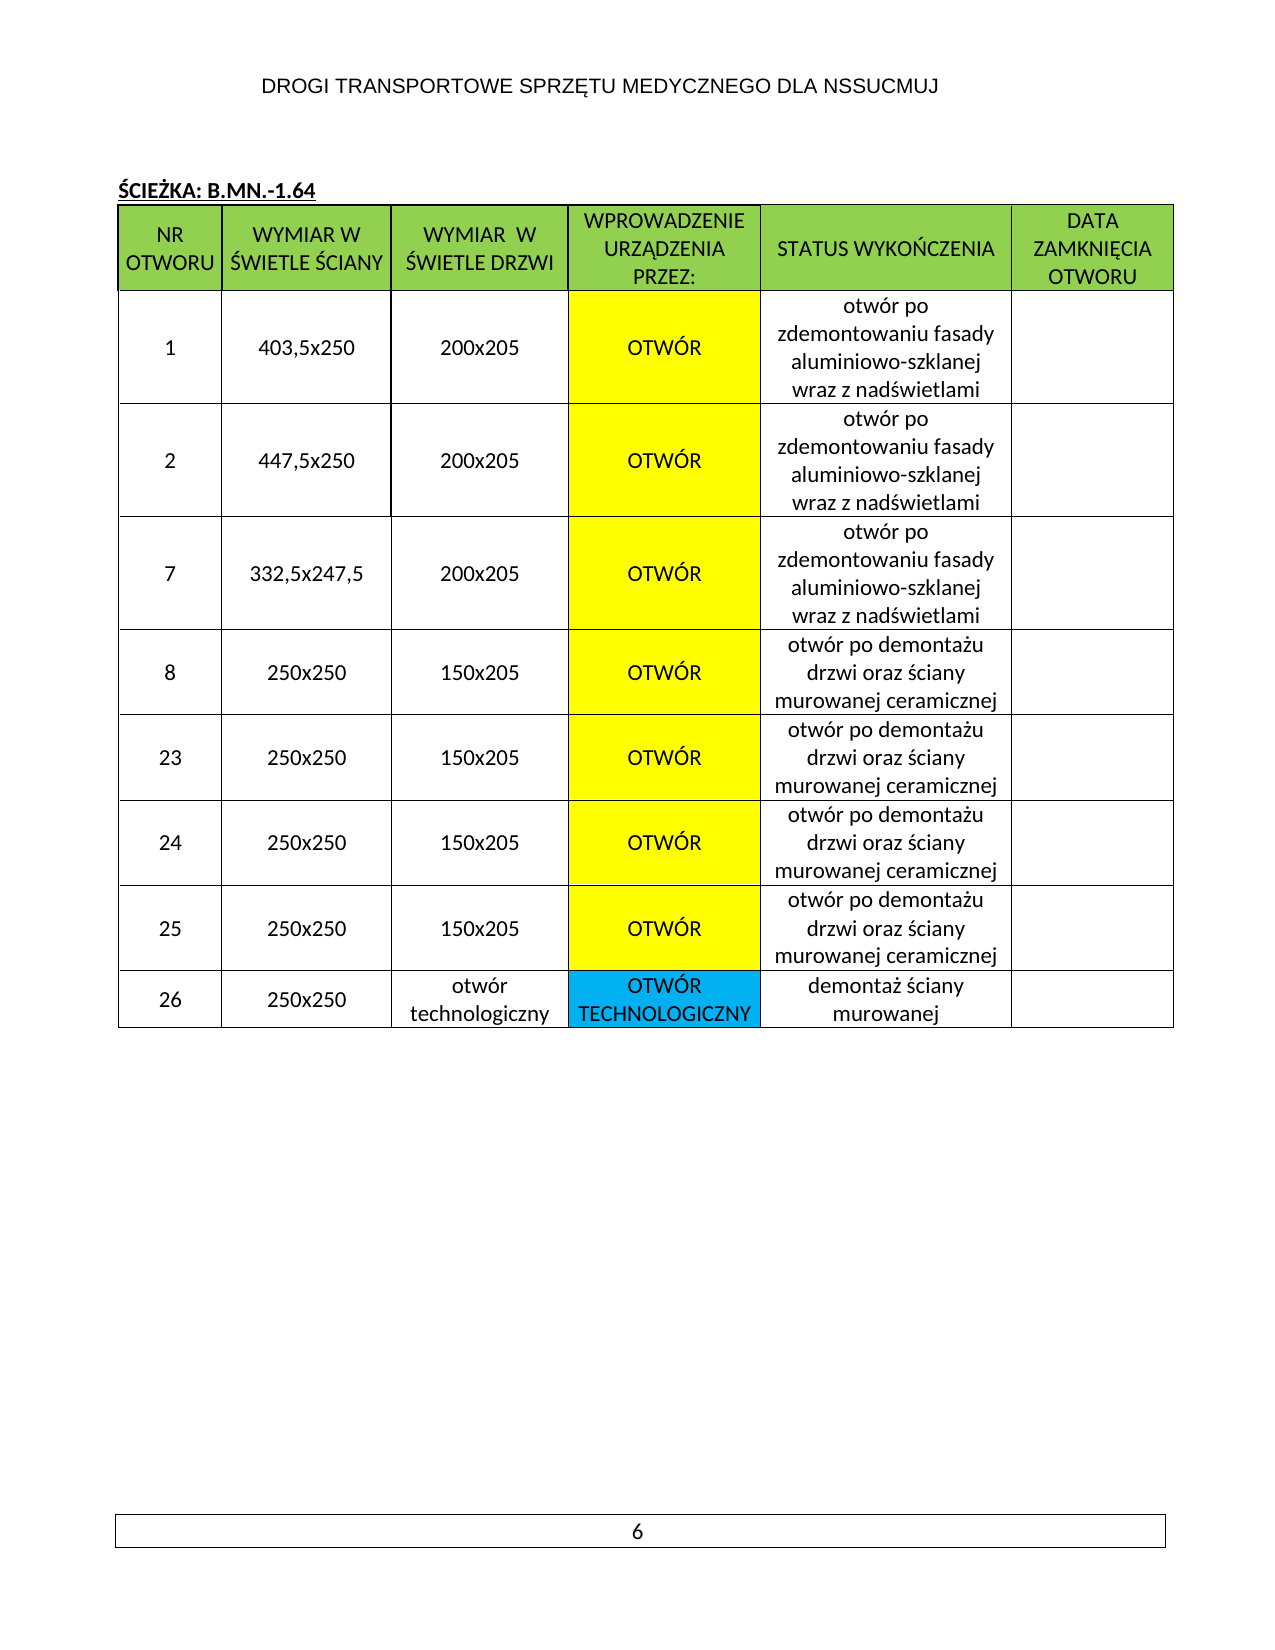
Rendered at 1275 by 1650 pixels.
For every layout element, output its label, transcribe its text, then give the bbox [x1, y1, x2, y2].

table_cell otwór po zdemontowaniu fasady aluminiowo-szklanej wraz z nadświetlami [761, 291, 1011, 403]
text ŚCIEŻKA: B.MN.-1.64 [118, 176, 1157, 204]
table_cell demontaż ściany murowanej [761, 971, 1011, 1027]
table_header WPROWADZENIE URZĄDZENIA PRZEZ: [569, 206, 760, 290]
table_cell [1012, 404, 1173, 516]
table_cell 150x205 [392, 715, 568, 799]
table_cell OTWÓR [569, 886, 760, 970]
table_cell 1 [119, 291, 221, 403]
table_header STATUS WYKOŃCZENIA [761, 205, 1011, 290]
table_cell 250x250 [222, 886, 391, 970]
table_cell 8 [119, 630, 221, 714]
table_cell 150x205 [392, 801, 568, 884]
table_cell otwór po zdemontowaniu fasady aluminiowo-szklanej wraz z nadświetlami [761, 404, 1011, 516]
table_cell [1012, 886, 1173, 970]
table_cell OTWÓR [569, 715, 760, 799]
table_cell 250x250 [222, 630, 391, 714]
table_cell 200x205 [392, 291, 568, 403]
table_cell OTWÓR [569, 517, 760, 629]
table_cell 150x205 [392, 630, 568, 714]
table_header WYMIAR W ŚWIETLE DRZWI [392, 206, 567, 290]
table_cell 200x205 [392, 517, 568, 629]
table_cell 250x250 [222, 715, 391, 799]
table_cell 250x250 [222, 971, 391, 1027]
table_cell otwór technologiczny [392, 971, 568, 1027]
table_cell 2 [119, 404, 221, 516]
table_cell [1012, 517, 1173, 629]
table_cell otwór po demontażu drzwi oraz ściany murowanej ceramicznej [761, 630, 1011, 714]
table_cell 200x205 [392, 404, 568, 516]
table_cell [1012, 715, 1173, 799]
table_header NR OTWORU [119, 206, 221, 290]
table_cell OTWÓR TECHNOLOGICZNY [569, 971, 760, 1027]
table_cell otwór po zdemontowaniu fasady aluminiowo-szklanej wraz z nadświetlami [761, 517, 1011, 629]
table_cell 447,5x250 [222, 404, 390, 516]
table_cell [1012, 801, 1173, 884]
table_cell otwór po demontażu drzwi oraz ściany murowanej ceramicznej [761, 801, 1011, 884]
table_cell 150x205 [392, 886, 568, 970]
table_header WYMIAR W ŚWIETLE ŚCIANY [223, 206, 390, 290]
table_cell 403,5x250 [222, 291, 390, 403]
table_cell [1012, 630, 1173, 714]
table_cell OTWÓR [569, 404, 760, 516]
table_cell 7 [119, 517, 221, 629]
table_cell [1012, 971, 1173, 1027]
table_cell 23 [119, 715, 221, 799]
table_cell 332,5x247,5 [222, 517, 391, 629]
table_cell OTWÓR [569, 630, 760, 714]
table_cell 24 [119, 801, 221, 884]
table_cell 25 [119, 886, 221, 970]
table_cell OTWÓR [569, 801, 760, 884]
table_cell otwór po demontażu drzwi oraz ściany murowanej ceramicznej [761, 715, 1011, 799]
table_cell otwór po demontażu drzwi oraz ściany murowanej ceramicznej [761, 886, 1011, 970]
table_cell [1012, 291, 1173, 403]
table_cell 26 [119, 971, 221, 1027]
table_cell 250x250 [222, 801, 391, 884]
table_header DATA ZAMKNIĘCIA OTWORU [1012, 205, 1173, 290]
table_cell OTWÓR [569, 291, 760, 403]
